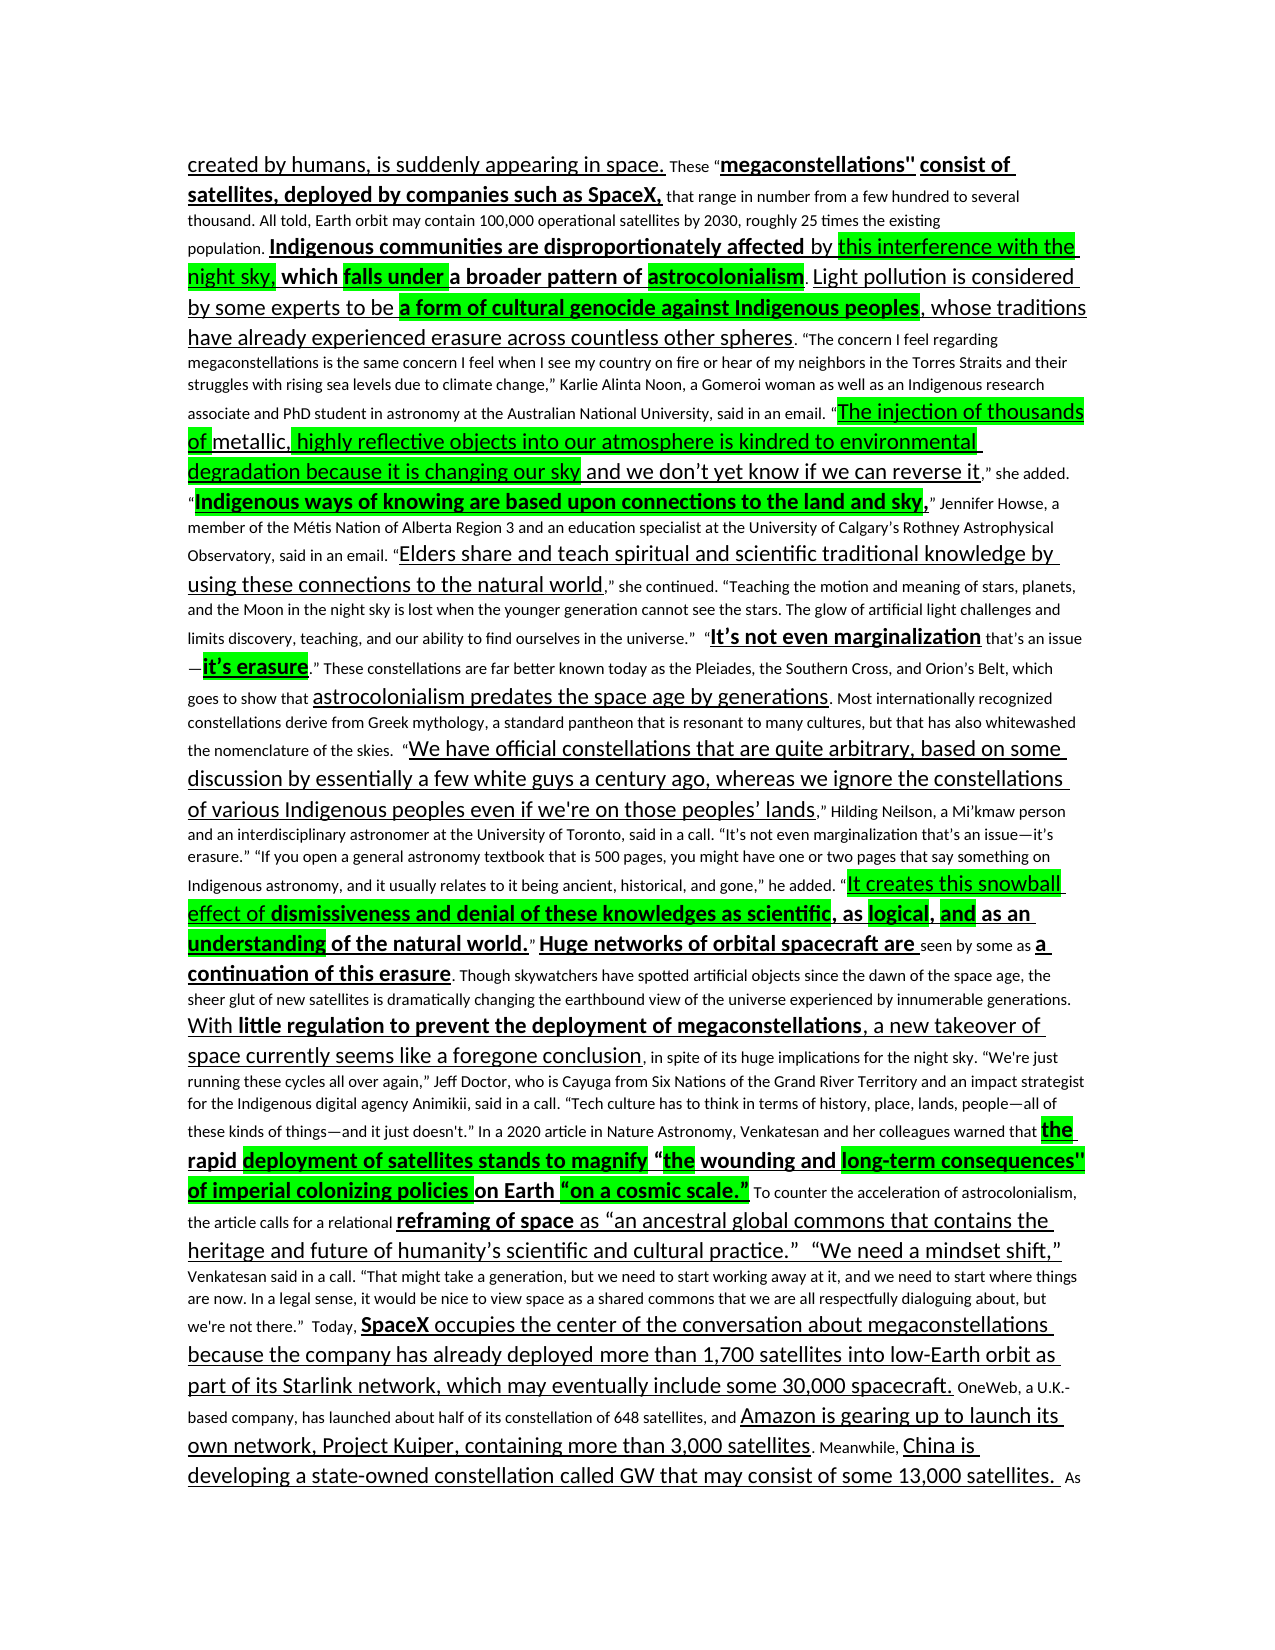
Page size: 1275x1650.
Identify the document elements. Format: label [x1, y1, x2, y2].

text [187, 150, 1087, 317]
text [187, 318, 1087, 1489]
